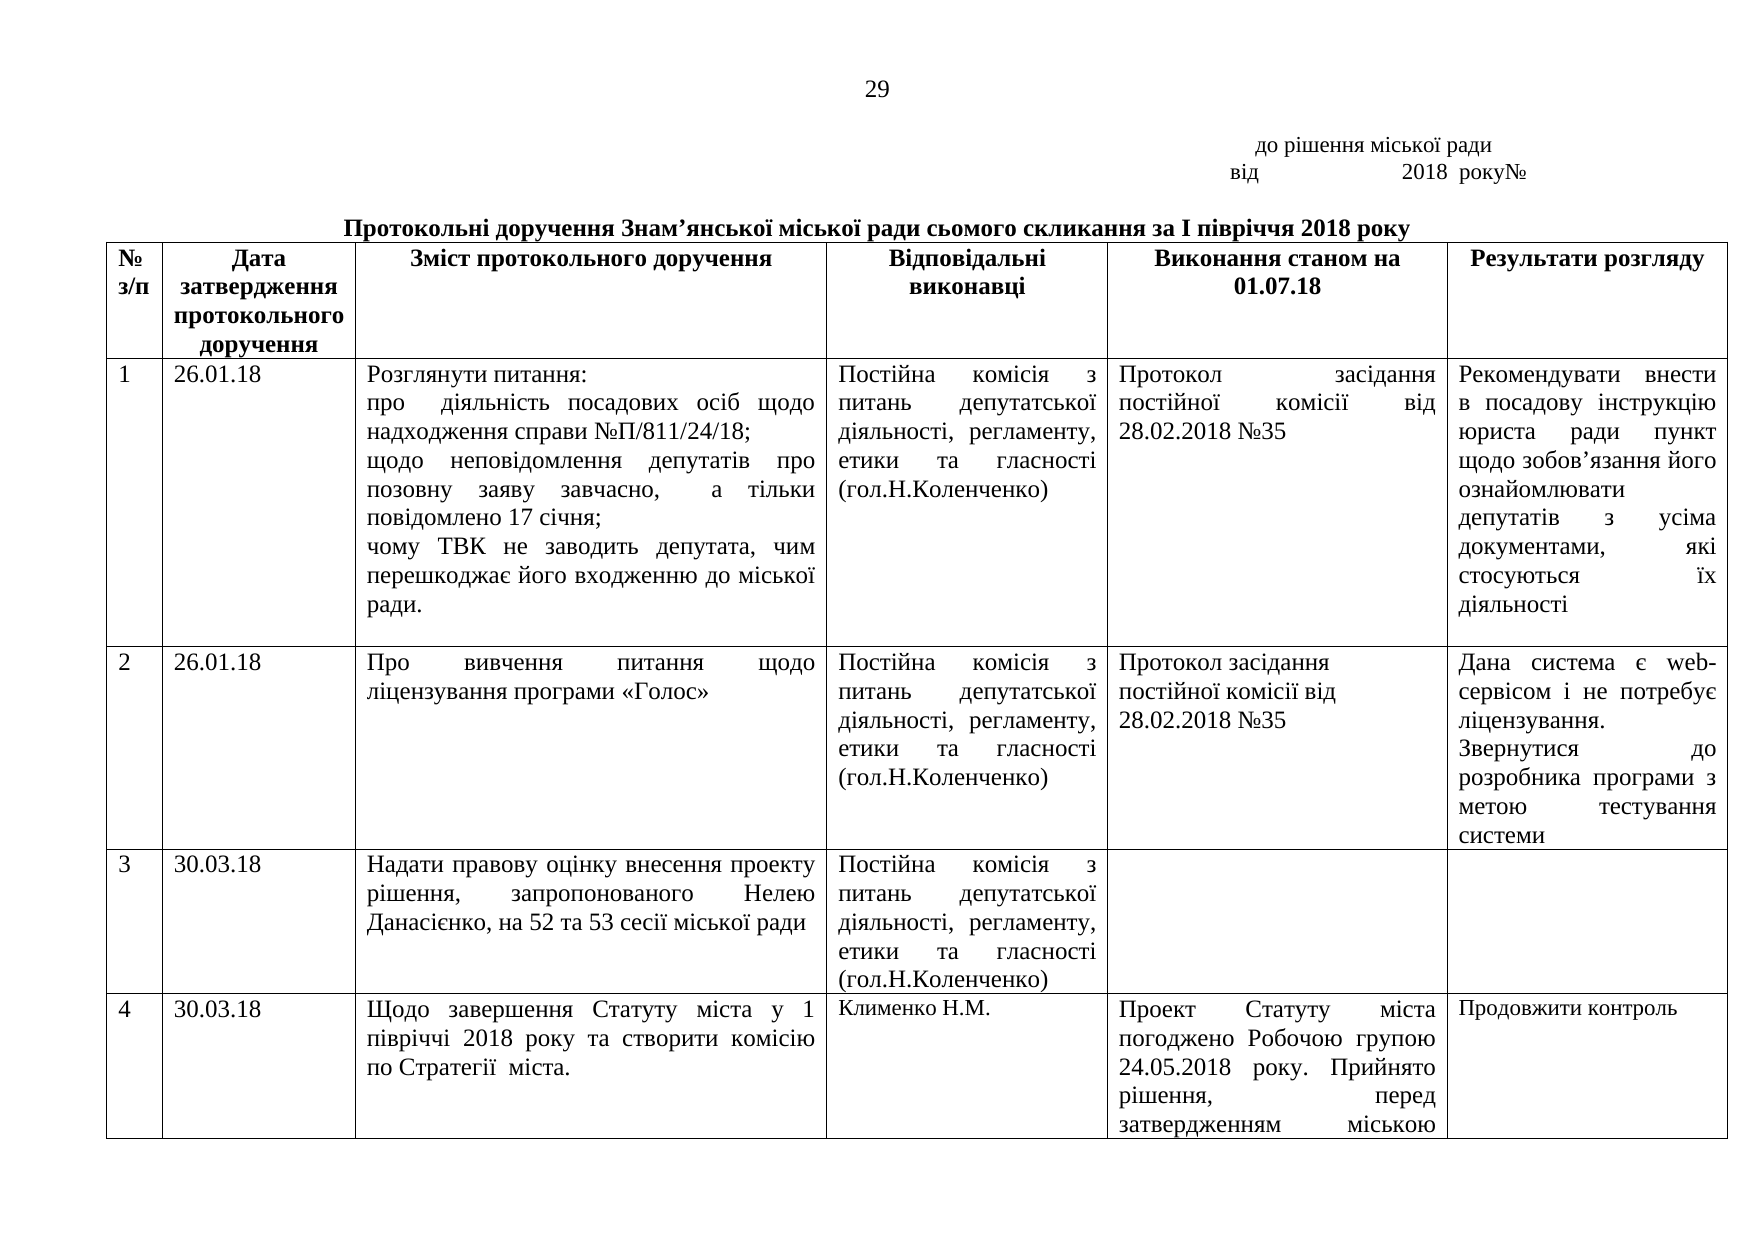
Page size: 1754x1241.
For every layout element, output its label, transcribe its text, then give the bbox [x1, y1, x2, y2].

table_cell Протокол засідання постійної комісії від 28.02.2018 №35 [1108, 647, 1447, 848]
table_header Виконання станом на 01.07.18 [1108, 243, 1447, 358]
table_header Дата затвердження протокольного доручення [163, 243, 355, 358]
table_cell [1108, 994, 1447, 1138]
table_cell 30.03.18 [163, 850, 355, 993]
table_cell Постійна комісія з питань депутатської діяльності, регламенту, етики та гласності (гол.Н.Коленченко) [827, 647, 1107, 848]
table_cell [1448, 850, 1727, 993]
table_cell 30.03.18 [163, 994, 355, 1138]
table_cell Розглянути питання: про діяльність посадових осіб щодо надходження справи №П/811/24/18; щодо неповідомлення депутатів про позовну заяву завчасно, а тільки повідомлено 17 січня; чому ТВК не заводить депутата, чим перешкоджає його входженню до міської ради. [356, 359, 826, 646]
table_cell Про вивчення питання щодо ліцензування програми «Голос» [356, 647, 826, 848]
table_cell 26.01.18 [163, 647, 355, 848]
text від 2018 року№ [1224, 158, 1636, 184]
table_cell 26.01.18 [163, 359, 355, 646]
table_cell Постійна комісія з питань депутатської діяльності, регламенту, етики та гласності (гол.Н.Коленченко) [827, 359, 1107, 646]
table_cell Продовжити контроль [1448, 994, 1727, 1138]
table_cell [356, 994, 826, 1138]
table_cell Рекомендувати внести в посадову інструкцію юриста ради пункт щодо зобов’язання його ознайомлювати депутатів з усіма документами, які стосуються їх діяльності [1448, 359, 1727, 646]
table_cell 1 [107, 359, 162, 646]
table_header Відповідальні виконавці [827, 243, 1107, 358]
table_header № з/п [107, 243, 162, 358]
table_header Результати розгляду [1448, 243, 1727, 358]
table_cell Постійна комісія з питань депутатської діяльності, регламенту, етики та гласності (гол.Н.Коленченко) [827, 850, 1107, 993]
table_cell Клименко Н.М. [827, 994, 1107, 1138]
text Протокольні доручення Знам’янської міської ради сьомого скликання за І півріччя 2018 року [118, 213, 1636, 242]
table_cell 4 [107, 994, 162, 1138]
text до рішення міської ради [634, 131, 1636, 158]
table_cell 3 [107, 850, 162, 993]
table_cell Надати правову оцінку внесення проекту рішення, запропонованого Нелею Данасієнко, на 52 та 53 сесії міської ради [356, 850, 826, 993]
table_header Зміст протокольного доручення [356, 243, 826, 358]
table_cell 2 [107, 647, 162, 848]
table_cell [1108, 850, 1447, 993]
table_cell Дана система є web-сервісом і не потребує ліцензування. Звернутися до розробника програми з метою тестування системи [1448, 647, 1727, 848]
table_cell Протокол засідання постійної комісії від 28.02.2018 №35 [1108, 359, 1447, 646]
